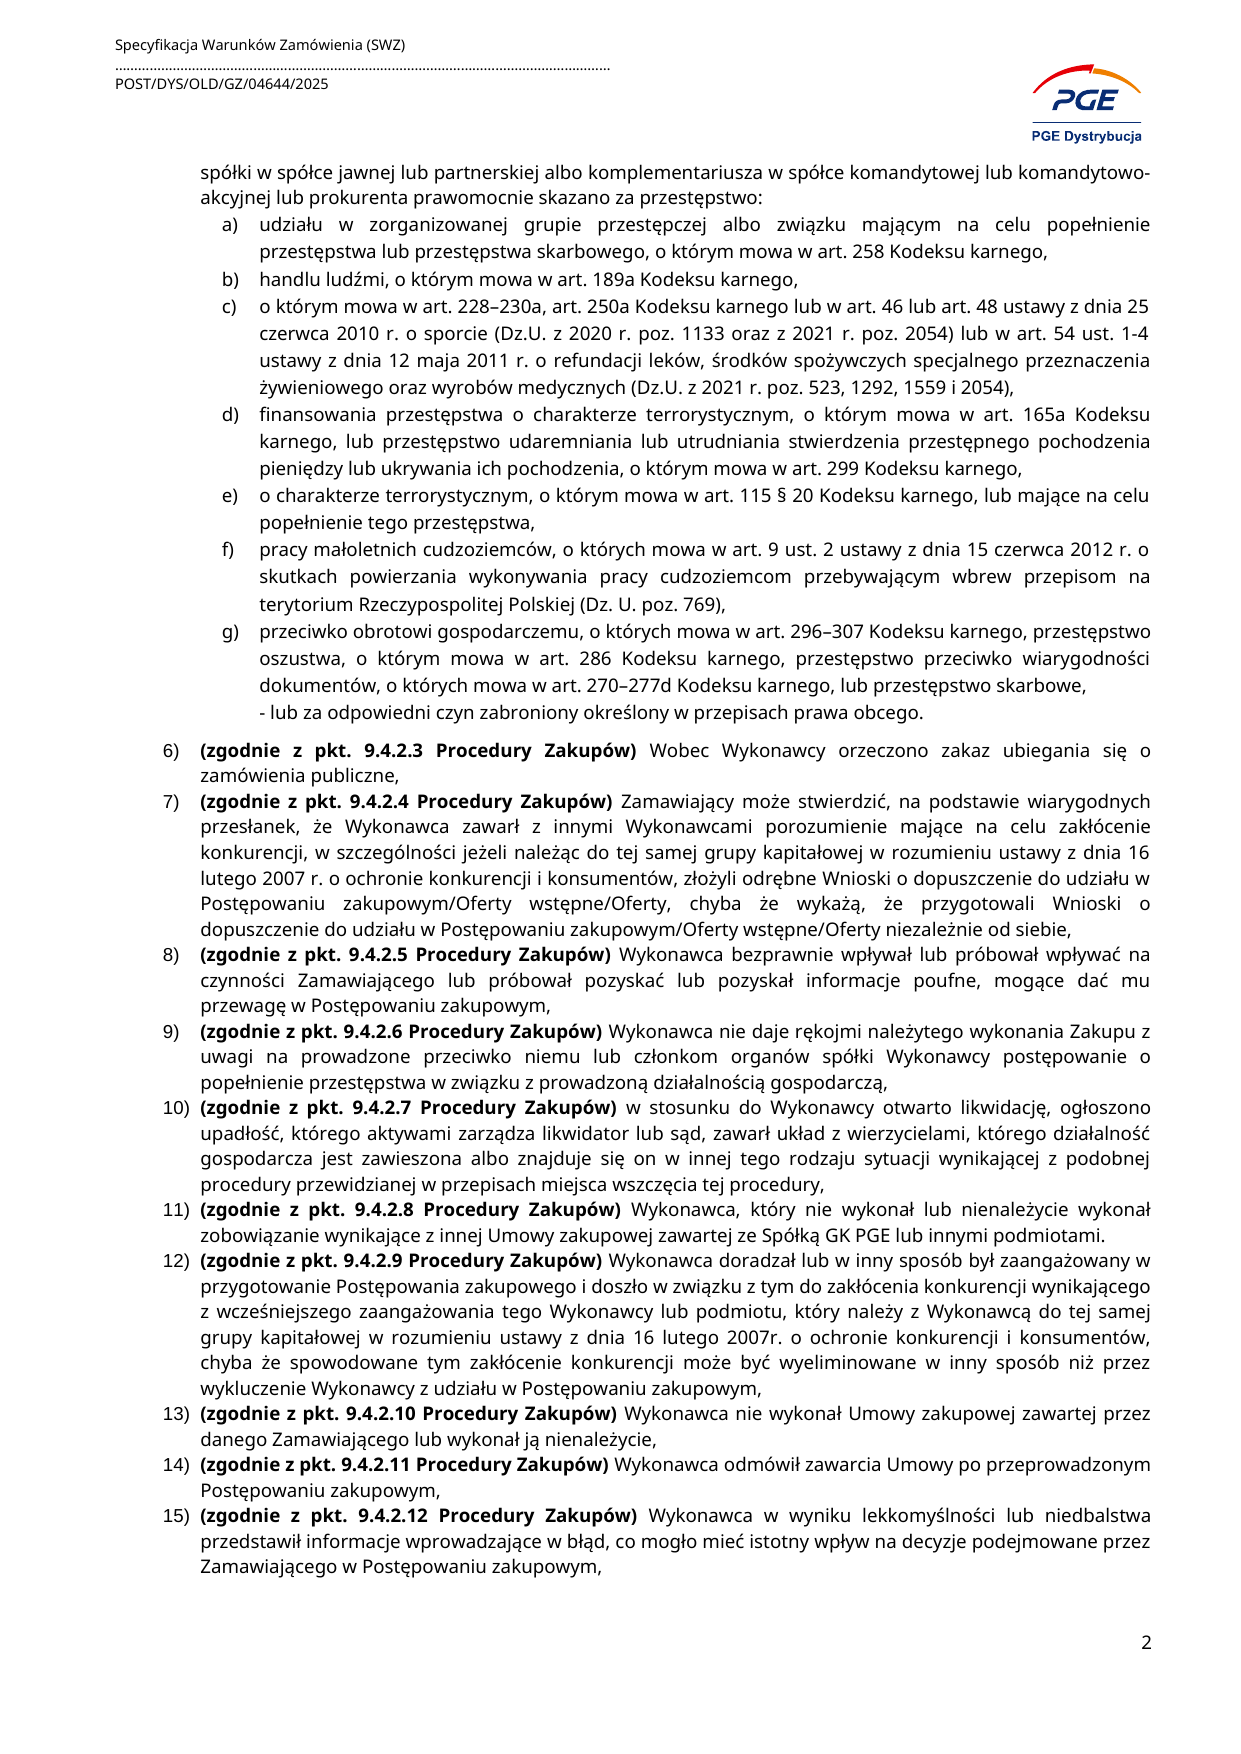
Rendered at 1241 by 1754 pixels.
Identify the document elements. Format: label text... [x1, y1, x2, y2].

list (zgodnie z pkt. 9.4.2.11 Procedury Zakupów) Wykonawca odmówił zawarcia Umowy po przeprowadzonym Postępowaniu zakupowym, [163, 1452, 1152, 1503]
list (zgodnie z pkt. 9.4.2.7 Procedury Zakupów) w stosunku do Wykonawcy otwarto likwidację, ogłoszono upadłość, którego aktywami zarządza likwidator lub sąd, zawarł układ z wierzycielami, którego działalność gospodarcza jest zawieszona albo znajduje się on w innej tego rodzaju sytuacji wynikającej z podobnej procedury przewidzianej w przepisach miejsca wszczęcia tej procedury, [163, 1094, 1152, 1197]
list finansowania przestępstwa o charakterze terrorystycznym, o którym mowa w art. 165a Kodeksu karnego, lub przestępstwo udaremniania lub utrudniania stwierdzenia przestępnego pochodzenia pieniędzy lub ukrywania ich pochodzenia, o którym mowa w art. 299 Kodeksu karnego, [222, 400, 1152, 481]
list (zgodnie z pkt. 9.4.2.4 Procedury Zakupów) Zamawiający może stwierdzić, na podstawie wiarygodnych przesłanek, że Wykonawca zawarł z innymi Wykonawcami porozumienie mające na celu zakłócenie konkurencji, w szczególności jeżeli należąc do tej samej grupy kapitałowej w rozumieniu ustawy z dnia 16 lutego 2007 r. o ochronie konkurencji i konsumentów, złożyli odrębne Wnioski o dopuszczenie do udziału w Postępowaniu zakupowym/Oferty wstępne/Oferty, chyba że wykażą, że przygotowali Wnioski o dopuszczenie do udziału w Postępowaniu zakupowym/Oferty wstępne/Oferty niezależnie od siebie, [163, 788, 1152, 941]
list udziału w zorganizowanej grupie przestępczej albo związku mającym na celu popełnienie przestępstwa lub przestępstwa skarbowego, o którym mowa w art. 258 Kodeksu karnego, [222, 210, 1152, 264]
list (zgodnie z pkt. 9.4.2.8 Procedury Zakupów) Wykonawca, który nie wykonał lub nienależycie wykonał zobowiązanie wynikające z innej Umowy zakupowej zawartej ze Spółką GK PGE lub innymi podmiotami. [163, 1197, 1152, 1248]
list (zgodnie z pkt. 9.4.2.6 Procedury Zakupów) Wykonawca nie daje rękojmi należytego wykonania Zakupu z uwagi na prowadzone przeciwko niemu lub członkom organów spółki Wykonawcy postępowanie o popełnienie przestępstwa w związku z prowadzoną działalnością gospodarczą, [163, 1018, 1152, 1094]
list (zgodnie z pkt. 9.4.2.10 Procedury Zakupów) Wykonawca nie wykonał Umowy zakupowej zawartej przez danego Zamawiającego lub wykonał ją nienależycie, [163, 1401, 1152, 1452]
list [163, 159, 1152, 210]
list (zgodnie z pkt. 9.4.2.3 Procedury Zakupów) Wobec Wykonawcy orzeczono zakaz ubiegania się o zamówienia publiczne, [163, 737, 1152, 788]
list o charakterze terrorystycznym, o którym mowa w art. 115 § 20 Kodeksu karnego, lub mające na celu popełnienie tego przestępstwa, [222, 481, 1152, 535]
list o którym mowa w art. 228–230a, art. 250a Kodeksu karnego lub w art. 46 lub art. 48 ustawy z dnia 25 czerwca 2010 r. o sporcie (Dz.U. z 2020 r. poz. 1133 oraz z 2021 r. poz. 2054) lub w art. 54 ust. 1-4 ustawy z dnia 12 maja 2011 r. o refundacji leków, środków spożywczych specjalnego przeznaczenia żywieniowego oraz wyrobów medycznych (Dz.U. z 2021 r. poz. 523, 1292, 1559 i 2054), [222, 291, 1152, 400]
list pracy małoletnich cudzoziemców, o których mowa w art. 9 ust. 2 ustawy z dnia 15 czerwca 2012 r. o skutkach powierzania wykonywania pracy cudzoziemcom przebywającym wbrew przepisom na terytorium Rzeczypospolitej Polskiej (Dz. U. poz. 769), [222, 535, 1152, 616]
list przeciwko obrotowi gospodarczemu, o których mowa w art. 296–307 Kodeksu karnego, przestępstwo oszustwa, o którym mowa w art. 286 Kodeksu karnego, przestępstwo przeciwko wiarygodności dokumentów, o których mowa w art. 270–277d Kodeksu karnego, lub przestępstwo skarbowe, [222, 616, 1152, 698]
list (zgodnie z pkt. 9.4.2.12 Procedury Zakupów) Wykonawca w wyniku lekkomyślności lub niedbalstwa przedstawił informacje wprowadzające w błąd, co mogło mieć istotny wpływ na decyzje podejmowane przez Zamawiającego w Postępowaniu zakupowym, [163, 1503, 1152, 1579]
list handlu ludźmi, o którym mowa w art. 189a Kodeksu karnego, [222, 264, 1152, 291]
text - lub za odpowiedni czyn zabroniony określony w przepisach prawa obcego. [222, 698, 1152, 725]
list (zgodnie z pkt. 9.4.2.5 Procedury Zakupów) Wykonawca bezprawnie wpływał lub próbował wpływać na czynności Zamawiającego lub próbował pozyskać lub pozyskał informacje poufne, mogące dać mu przewagę w Postępowaniu zakupowym, [163, 941, 1152, 1018]
list (zgodnie z pkt. 9.4.2.9 Procedury Zakupów) Wykonawca doradzał lub w inny sposób był zaangażowany w przygotowanie Postępowania zakupowego i doszło w związku z tym do zakłócenia konkurencji wynikającego z wcześniejszego zaangażowania tego Wykonawcy lub podmiotu, który należy z Wykonawcą do tej samej grupy kapitałowej w rozumieniu ustawy z dnia 16 lutego 2007r. o ochronie konkurencji i konsumentów, chyba że spowodowane tym zakłócenie konkurencji może być wyeliminowane w inny sposób niż przez wykluczenie Wykonawcy z udziału w Postępowaniu zakupowym, [163, 1248, 1152, 1401]
